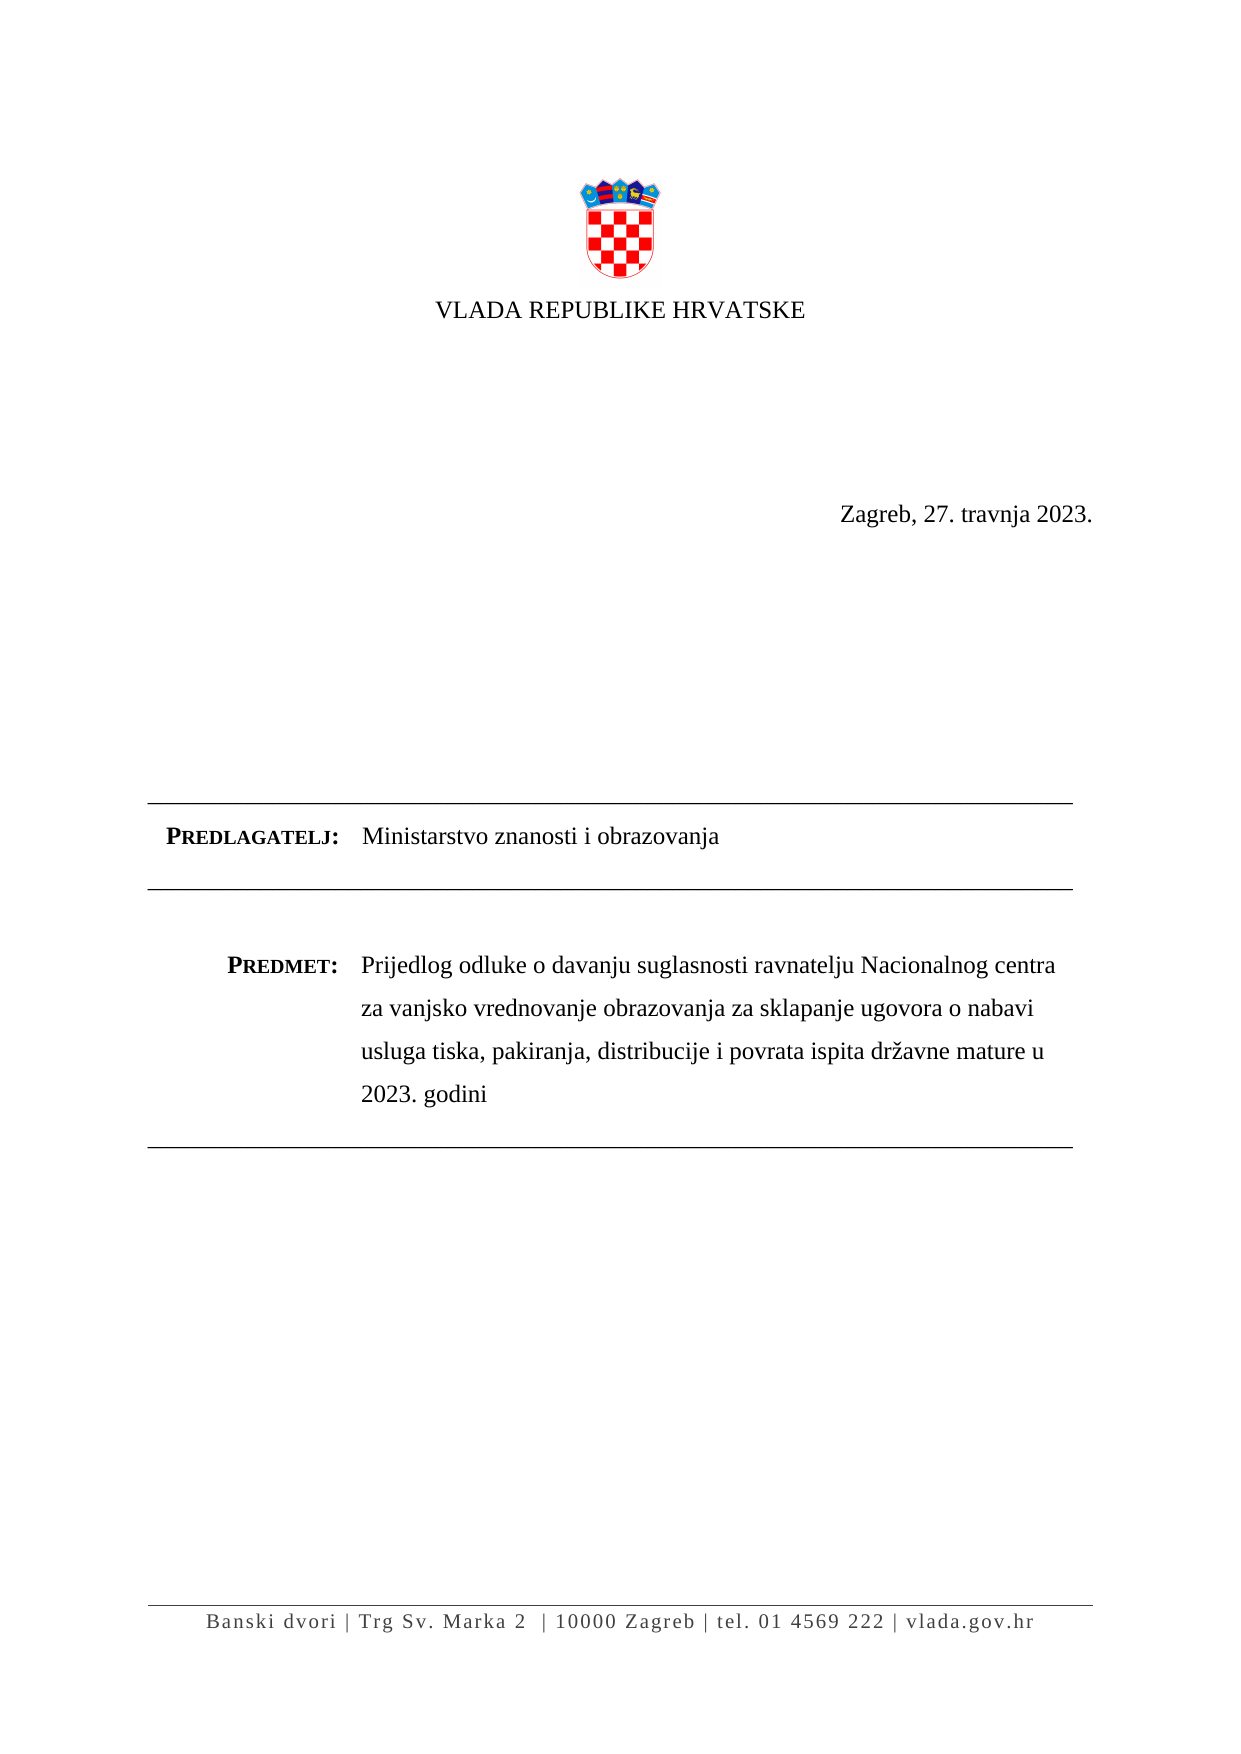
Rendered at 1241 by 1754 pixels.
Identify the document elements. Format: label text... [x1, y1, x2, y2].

text __________________________________________________________________________ [148, 864, 1093, 892]
text __________________________________________________________________________ [148, 778, 1093, 806]
text __________________________________________________________________________ [148, 1122, 1093, 1151]
table_header Ministarstvo znanosti i obrazovanja [351, 821, 1093, 864]
picture [578, 176, 662, 289]
text Zagreb, 27. travnja 2023. [148, 499, 1093, 528]
text VLADA REPUBLIKE HRVATSKE [148, 295, 1093, 324]
table_header Prijedlog odluke o davanju suglasnosti ravnatelju Nacionalnog centra za vanjsko vrednovanje obrazovanja za sklapanje ugovora o nabavi usluga tiska, pakiranja, distribucije i povrata ispita državne mature u 2023. godini [350, 950, 1093, 1122]
table_header Predlagatelj: [148, 821, 351, 864]
table_header Predmet: [148, 950, 349, 1122]
